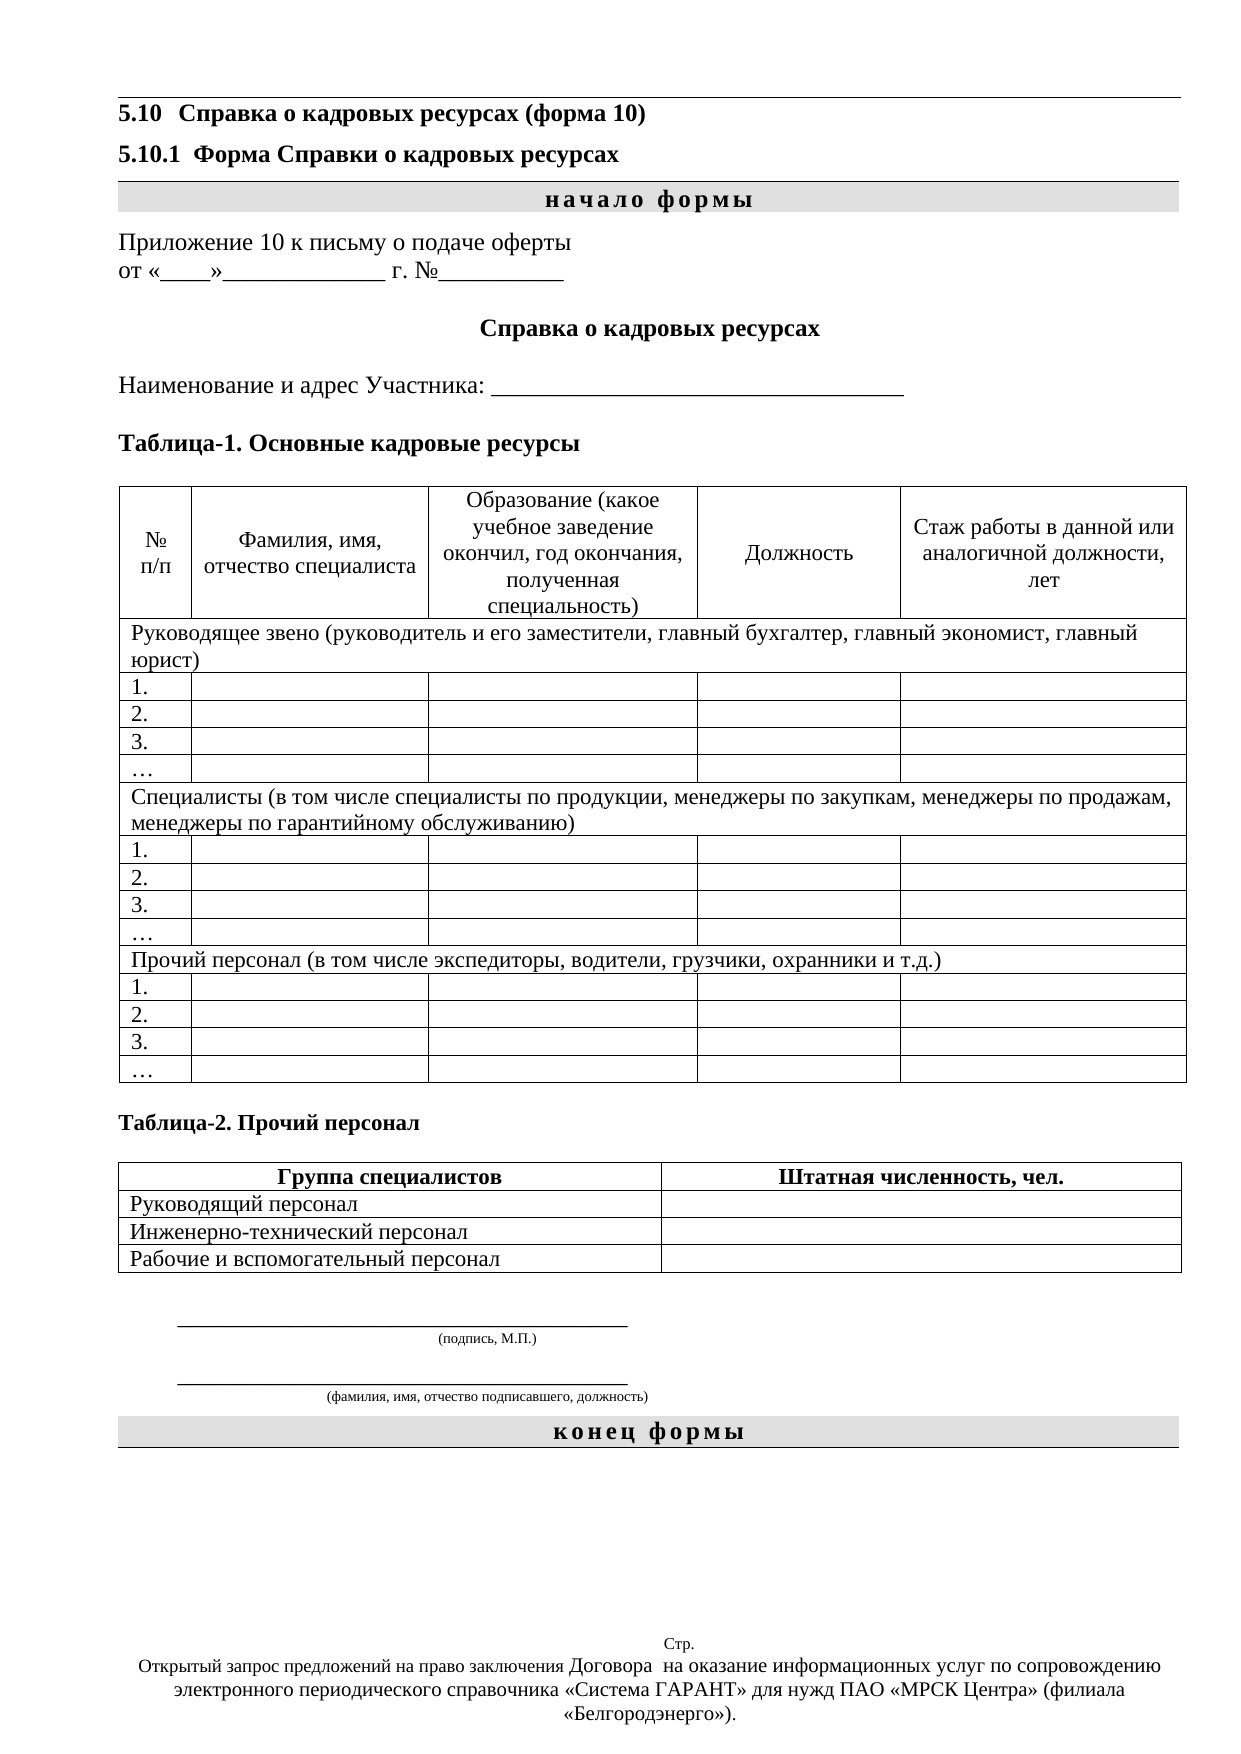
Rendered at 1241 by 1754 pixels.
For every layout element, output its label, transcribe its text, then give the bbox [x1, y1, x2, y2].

table_cell Руководящее звено (руководитель и его заместители, главный бухгалтер, главный экономист, главный юрист) [120, 619, 1186, 672]
table_cell [429, 673, 697, 699]
table_cell [698, 1028, 900, 1054]
text начало формы [118, 182, 1179, 212]
table_cell Прочий персонал (в том числе экспедиторы, водители, грузчики, охранники и т.д.) [120, 946, 1186, 972]
table_cell [192, 701, 428, 727]
table_cell [120, 891, 191, 918]
table_cell [120, 728, 191, 754]
table_cell [698, 891, 900, 918]
subtitle Справка о кадровых ресурсах (форма 10) [118, 98, 1181, 127]
table_header Штатная численность, чел. [662, 1163, 1181, 1189]
table_cell Руководящий персонал [119, 1191, 661, 1217]
table_cell [120, 864, 191, 890]
table_cell [120, 673, 191, 699]
table_cell [192, 919, 428, 945]
table_cell [698, 1001, 900, 1027]
table_cell [698, 919, 900, 945]
text ____________________________________ [118, 1359, 1181, 1388]
text Приложение 10 к письму о подаче оферты от «____»_____________ г. №__________ [118, 227, 1181, 284]
table_cell [901, 974, 1186, 1000]
table_cell [429, 728, 697, 754]
table_cell [429, 755, 697, 782]
table_cell [429, 974, 697, 1000]
table_cell [429, 701, 697, 727]
table_cell [429, 1056, 697, 1082]
table_cell [192, 673, 428, 699]
table_cell [662, 1191, 1181, 1217]
table_cell [698, 974, 900, 1000]
text ____________________________________ [118, 1301, 1181, 1330]
table_header Образование (какое учебное заведение окончил, год окончания, полученная специальность) [429, 487, 697, 618]
text Наименование и адрес Участника: _________________________________ [118, 371, 1181, 399]
table_cell [192, 836, 428, 863]
table_cell [429, 836, 697, 863]
table_cell [901, 1001, 1186, 1027]
text (фамилия, имя, отчество подписавшего, должность) [118, 1388, 797, 1416]
table_cell [120, 1028, 191, 1054]
table_cell [901, 673, 1186, 699]
table_cell [120, 1001, 191, 1027]
table_cell [429, 1001, 697, 1027]
table_cell [901, 1028, 1186, 1054]
table_cell Инженерно-технический персонал [119, 1218, 661, 1244]
text Таблица-2. Прочий персонал [118, 1109, 1181, 1136]
table_cell [698, 836, 900, 863]
table_cell … [120, 755, 191, 782]
text (подпись, М.П.) [118, 1330, 797, 1359]
text Справка о кадровых ресурсах [118, 313, 1181, 342]
table_cell [698, 673, 900, 699]
table_cell [662, 1245, 1181, 1272]
table_cell [192, 1001, 428, 1027]
table_header Должность [698, 487, 900, 618]
table_cell [192, 1028, 428, 1054]
table_cell [698, 864, 900, 890]
table_cell [192, 974, 428, 1000]
table_cell … [120, 1056, 191, 1082]
table_cell [901, 701, 1186, 727]
table_cell [901, 891, 1186, 918]
table_header Фамилия, имя, отчество специалиста [192, 487, 428, 618]
table_cell [698, 701, 900, 727]
table_cell Рабочие и вспомогательный персонал [119, 1245, 661, 1272]
table_cell [901, 1056, 1186, 1082]
text конец формы [118, 1416, 1179, 1447]
table_cell [120, 836, 191, 863]
table_cell [192, 1056, 428, 1082]
table_cell [901, 728, 1186, 754]
table_cell [901, 919, 1186, 945]
table_cell [192, 864, 428, 890]
table_cell … [120, 919, 191, 945]
table_cell [429, 891, 697, 918]
table_cell [192, 755, 428, 782]
table_cell [429, 864, 697, 890]
table_cell [901, 864, 1186, 890]
text Таблица-1. Основные кадровые ресурсы [118, 428, 1181, 457]
table_cell [901, 836, 1186, 863]
table_header № п/п [120, 487, 191, 618]
table_cell Специалисты (в том числе специалисты по продукции, менеджеры по закупкам, менеджеры по продажам, менеджеры по гарантийному обслуживанию) [120, 783, 1186, 835]
table_cell [698, 1056, 900, 1082]
table_cell [901, 755, 1186, 782]
table_header Стаж работы в данной или аналогичной должности, лет [901, 487, 1186, 618]
table_cell [192, 891, 428, 918]
table_cell [698, 755, 900, 782]
table_cell [429, 1028, 697, 1054]
table_cell [192, 728, 428, 754]
table_cell [698, 728, 900, 754]
table_cell [662, 1218, 1181, 1244]
table_cell [120, 701, 191, 727]
table_cell [429, 919, 697, 945]
subtitle Форма Справки о кадровых ресурсах [118, 139, 1181, 168]
table_header Группа специалистов [119, 1163, 661, 1189]
table_cell [120, 974, 191, 1000]
